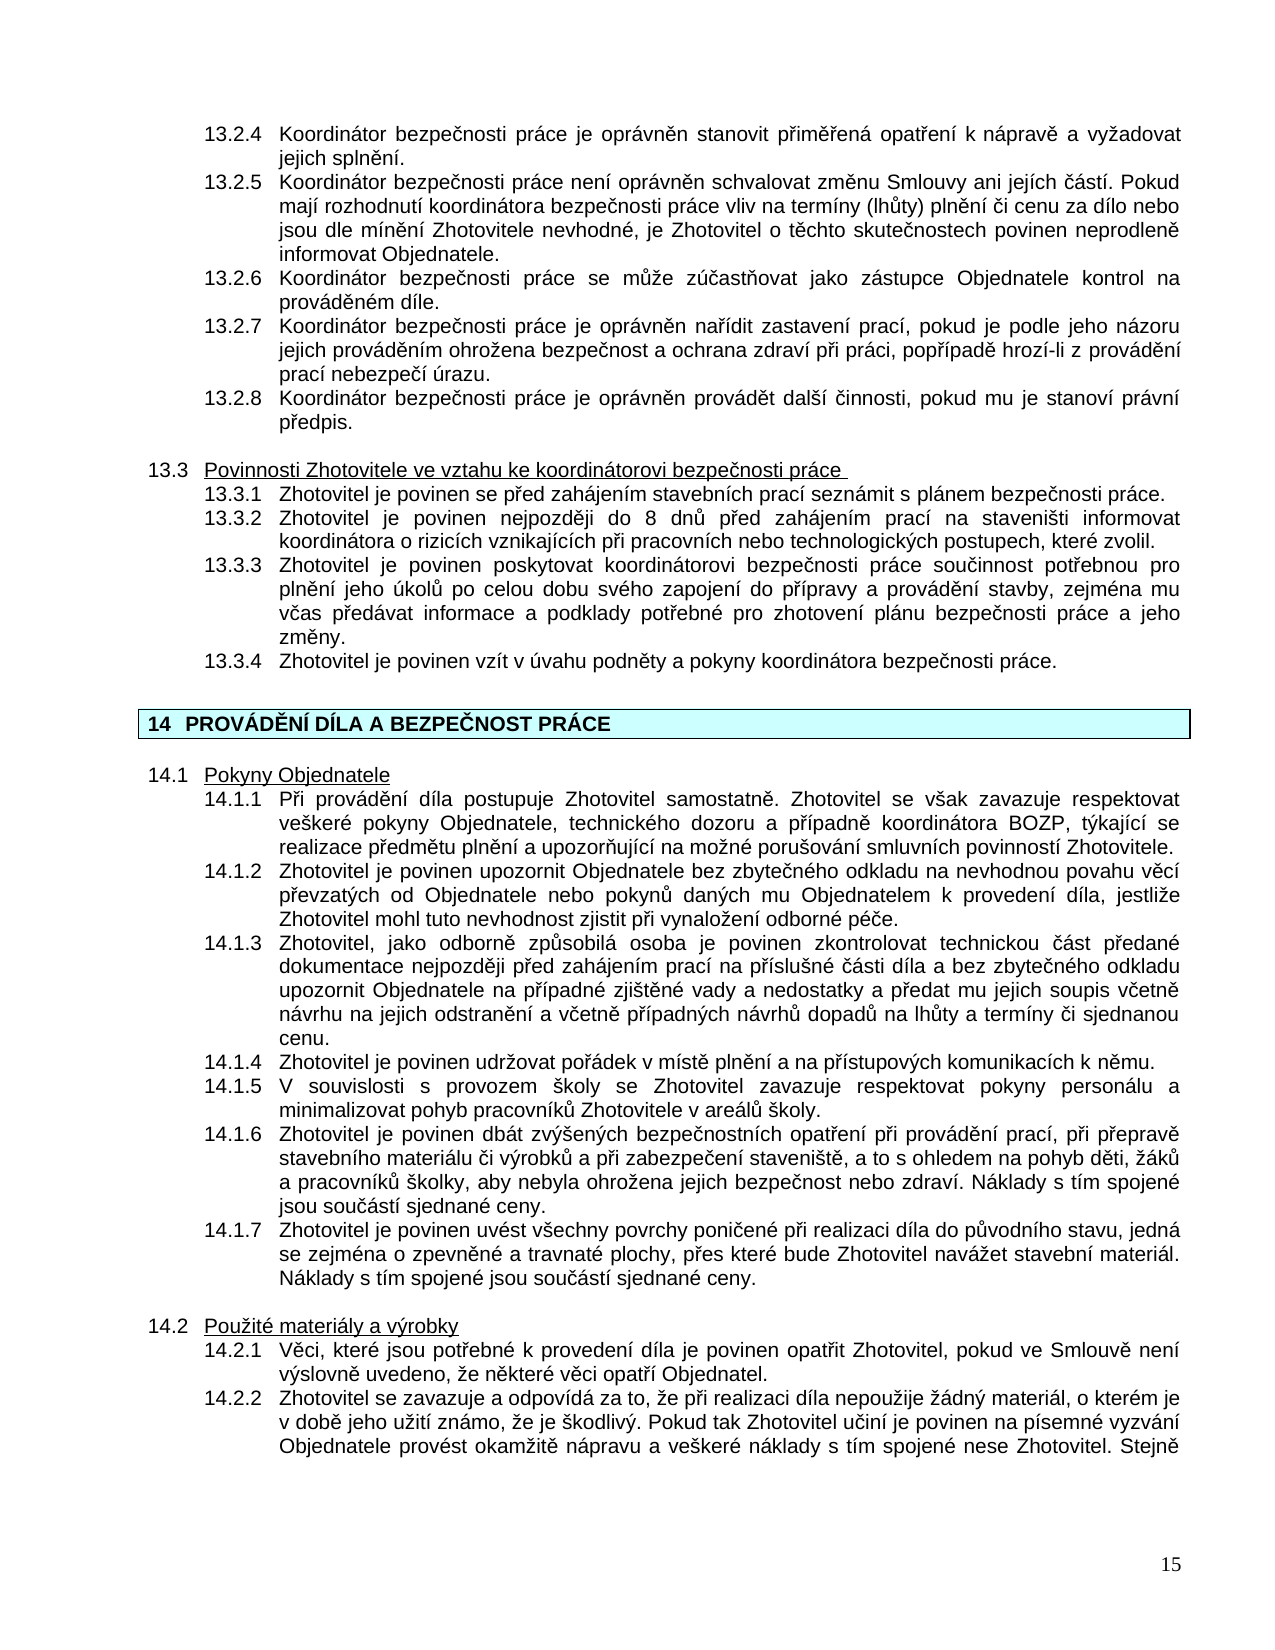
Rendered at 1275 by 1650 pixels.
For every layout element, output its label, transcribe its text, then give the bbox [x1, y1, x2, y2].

list Zhotovitel je povinen upozornit Objednatele bez zbytečného odkladu na nevhodnou povahu věcí převzatých od Objednatele nebo pokynů daných mu Objednatelem k provedení díla, jestliže Zhotovitel mohl tuto nevhodnost zjistit při vynaložení odborné péče. [204, 858, 1181, 930]
list Zhotovitel je povinen se před zahájením stavebních prací seznámit s plánem bezpečnosti práce. [204, 481, 1181, 505]
list Pokyny Objednatele [148, 763, 1181, 787]
list Koordinátor bezpečnosti práce se může zúčastňovat jako zástupce Objednatele kontrol na prováděném díle. [204, 266, 1181, 314]
list Zhotovitel je povinen vzít v úvahu podněty a pokyny koordinátora bezpečnosti práce. [204, 649, 1181, 673]
list Provádění díla a bezpečnost práce [139, 710, 1189, 738]
list Použité materiály a výrobky [148, 1314, 1181, 1338]
list Koordinátor bezpečnosti práce není oprávněn schvalovat změnu Smlouvy ani jejích částí. Pokud mají rozhodnutí koordinátora bezpečnosti práce vliv na termíny (lhůty) plnění či cenu za dílo nebo jsou dle mínění Zhotovitele nevhodné, je Zhotovitel o těchto skutečnostech povinen neprodleně informovat Objednatele. [204, 170, 1181, 266]
list Povinnosti Zhotovitele ve vztahu ke koordinátorovi bezpečnosti práce [148, 457, 1181, 481]
list Koordinátor bezpečnosti práce je oprávněn stanovit přiměřená opatření k nápravě a vyžadovat jejich splnění. [204, 122, 1181, 170]
list Zhotovitel je povinen dbát zvýšených bezpečnostních opatření při provádění prací, při přepravě stavebního materiálu či výrobků a při zabezpečení staveniště, a to s ohledem na pohyb děti, žáků a pracovníků školky, aby nebyla ohrožena jejich bezpečnost nebo zdraví. Náklady s tím spojené jsou součástí sjednané ceny. [204, 1122, 1181, 1218]
list Zhotovitel, jako odborně způsobilá osoba je povinen zkontrolovat technickou část předané dokumentace nejpozději před zahájením prací na příslušné části díla a bez zbytečného odkladu upozornit Objednatele na případné zjištěné vady a nedostatky a předat mu jejich soupis včetně návrhu na jejich odstranění a včetně případných návrhů dopadů na lhůty a termíny či sjednanou cenu. [204, 930, 1181, 1050]
list Koordinátor bezpečnosti práce je oprávněn provádět další činnosti, pokud mu je stanoví právní předpis. [204, 386, 1181, 433]
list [204, 1386, 1181, 1457]
list V souvislosti s provozem školy se Zhotovitel zavazuje respektovat pokyny personálu a minimalizovat pohyb pracovníků Zhotovitele v areálů školy. [204, 1074, 1181, 1122]
list Zhotovitel je povinen udržovat pořádek v místě plnění a na přístupových komunikacích k němu. [204, 1050, 1181, 1074]
list Koordinátor bezpečnosti práce je oprávněn nařídit zastavení prací, pokud je podle jeho názoru jejich prováděním ohrožena bezpečnost a ochrana zdraví při práci, popřípadě hrozí-li z provádění prací nebezpečí úrazu. [204, 314, 1181, 386]
list Věci, které jsou potřebné k provedení díla je povinen opatřit Zhotovitel, pokud ve Smlouvě není výslovně uvedeno, že některé věci opatří Objednatel. [204, 1338, 1181, 1386]
list Při provádění díla postupuje Zhotovitel samostatně. Zhotovitel se však zavazuje respektovat veškeré pokyny Objednatele, technického dozoru a případně koordinátora BOZP, týkající se realizace předmětu plnění a upozorňující na možné porušování smluvních povinností Zhotovitele. [204, 787, 1181, 858]
list Zhotovitel je povinen poskytovat koordinátorovi bezpečnosti práce součinnost potřebnou pro plnění jeho úkolů po celou dobu svého zapojení do přípravy a provádění stavby, zejména mu včas předávat informace a podklady potřebné pro zhotovení plánu bezpečnosti práce a jeho změny. [204, 553, 1181, 649]
list Zhotovitel je povinen uvést všechny povrchy poničené při realizaci díla do původního stavu, jedná se zejména o zpevněné a travnaté plochy, přes které bude Zhotovitel navážet stavební materiál. Náklady s tím spojené jsou součástí sjednané ceny. [204, 1218, 1181, 1290]
list Zhotovitel je povinen nejpozději do 8 dnů před zahájením prací na staveništi informovat koordinátora o rizicích vznikajících při pracovních nebo technologických postupech, které zvolil. [204, 505, 1181, 553]
